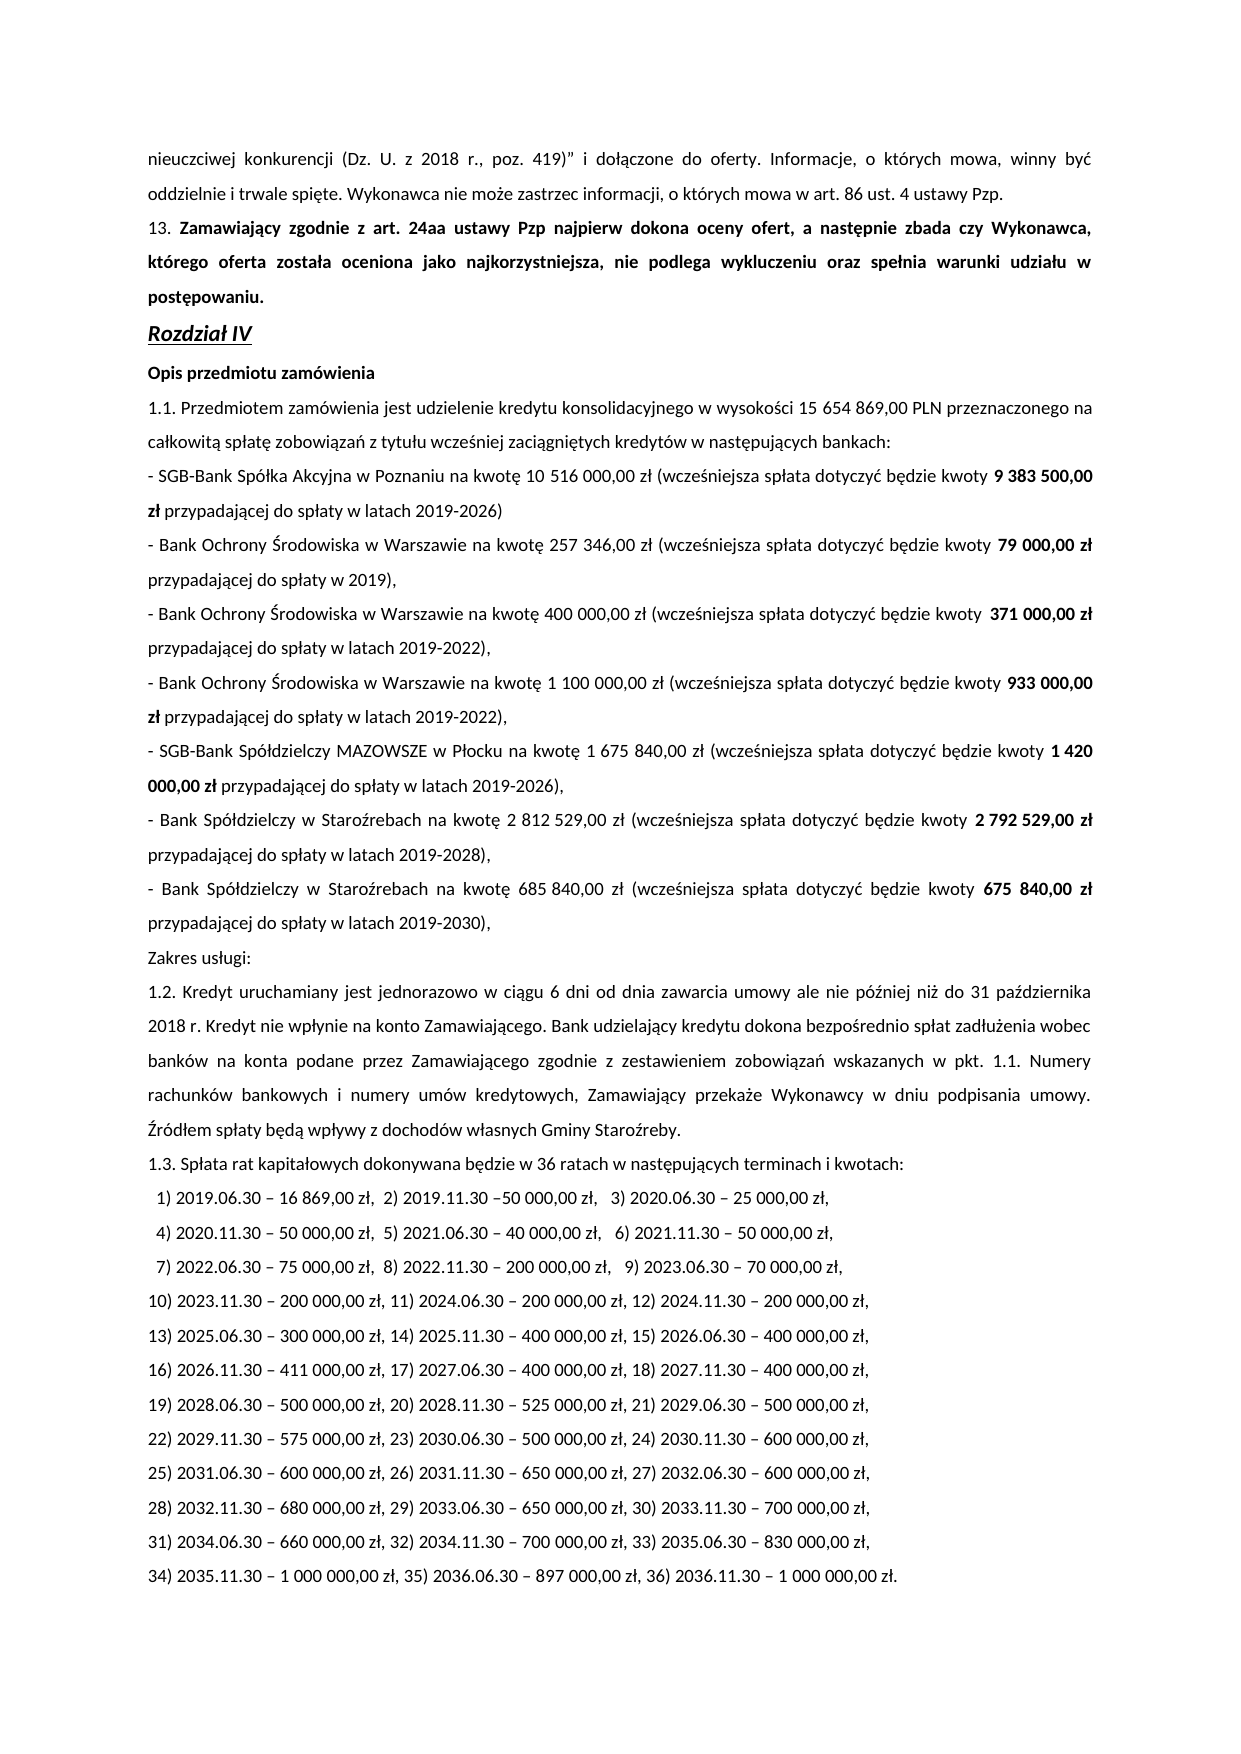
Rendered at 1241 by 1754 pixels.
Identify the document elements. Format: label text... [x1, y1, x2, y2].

text - Bank Spółdzielczy w Staroźrebach na kwotę 685 840,00 zł (wcześniejsza spłata dotyczyć będzie kwoty 675 840,00 zł przypadającej do spłaty w latach 2019-2030), [148, 877, 1093, 934]
text - SGB-Bank Spółdzielczy MAZOWSZE w Płocku na kwotę 1 675 840,00 zł (wcześniejsza spłata dotyczyć będzie kwoty 1 420 000,00 zł przypadającej do spłaty w latach 2019-2026), [148, 739, 1093, 797]
text 1.3. Spłata rat kapitałowych dokonywana będzie w 36 ratach w następujących terminach i kwotach: [148, 1152, 1093, 1175]
text Rozdział IV [148, 319, 1093, 347]
text 13. Zamawiający zgodnie z art. 24aa ustawy Pzp najpierw dokona oceny ofert, a następnie zbada czy Wykonawca, którego oferta została oceniona jako najkorzystniejsza, nie podlega wykluczeniu oraz spełnia warunki udziału w postępowaniu. [148, 216, 1093, 308]
text 31) 2034.06.30 – 660 000,00 zł, 32) 2034.11.30 – 700 000,00 zł, 33) 2035.06.30 – 830 000,00 zł, [148, 1530, 1093, 1553]
text 4) 2020.11.30 – 50 000,00 zł, 5) 2021.06.30 – 40 000,00 zł, 6) 2021.11.30 – 50 000,00 zł, [148, 1221, 1093, 1244]
text 1.2. Kredyt uruchamiany jest jednorazowo w ciągu 6 dni od dnia zawarcia umowy ale nie później niż do 31 października 2018 r. Kredyt nie wpłynie na konto Zamawiającego. Bank udzielający kredytu dokona bezpośrednio spłat zadłużenia wobec banków na konta podane przez Zamawiającego zgodnie z zestawieniem zobowiązań wskazanych w pkt. 1.1. Numery rachunków bankowych i numery umów kredytowych, Zamawiający przekaże Wykonawcy w dniu podpisania umowy. Źródłem spłaty będą wpływy z dochodów własnych Gminy Staroźreby. [148, 980, 1093, 1141]
text 22) 2029.11.30 – 575 000,00 zł, 23) 2030.06.30 – 500 000,00 zł, 24) 2030.11.30 – 600 000,00 zł, [148, 1427, 1093, 1450]
text - SGB-Bank Spółka Akcyjna w Poznaniu na kwotę 10 516 000,00 zł (wcześniejsza spłata dotyczyć będzie kwoty 9 383 500,00 zł przypadającej do spłaty w latach 2019-2026) [148, 464, 1093, 522]
text 28) 2032.11.30 – 680 000,00 zł, 29) 2033.06.30 – 650 000,00 zł, 30) 2033.11.30 – 700 000,00 zł, [148, 1496, 1093, 1519]
text 1) 2019.06.30 – 16 869,00 zł, 2) 2019.11.30 –50 000,00 zł, 3) 2020.06.30 – 25 000,00 zł, [148, 1186, 1093, 1209]
text Opis przedmiotu zamówienia [148, 361, 1093, 384]
text 16) 2026.11.30 – 411 000,00 zł, 17) 2027.06.30 – 400 000,00 zł, 18) 2027.11.30 – 400 000,00 zł, [148, 1358, 1093, 1381]
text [148, 148, 1093, 205]
text - Bank Ochrony Środowiska w Warszawie na kwotę 400 000,00 zł (wcześniejsza spłata dotyczyć będzie kwoty 371 000,00 zł przypadającej do spłaty w latach 2019-2022), [148, 602, 1093, 659]
text 19) 2028.06.30 – 500 000,00 zł, 20) 2028.11.30 – 525 000,00 zł, 21) 2029.06.30 – 500 000,00 zł, [148, 1393, 1093, 1416]
text - Bank Ochrony Środowiska w Warszawie na kwotę 257 346,00 zł (wcześniejsza spłata dotyczyć będzie kwoty 79 000,00 zł przypadającej do spłaty w 2019), [148, 533, 1093, 591]
text 13) 2025.06.30 – 300 000,00 zł, 14) 2025.11.30 – 400 000,00 zł, 15) 2026.06.30 – 400 000,00 zł, [148, 1324, 1093, 1347]
text - Bank Spółdzielczy w Staroźrebach na kwotę 2 812 529,00 zł (wcześniejsza spłata dotyczyć będzie kwoty 2 792 529,00 zł przypadającej do spłaty w latach 2019-2028), [148, 808, 1093, 866]
text - Bank Ochrony Środowiska w Warszawie na kwotę 1 100 000,00 zł (wcześniejsza spłata dotyczyć będzie kwoty 933 000,00 zł przypadającej do spłaty w latach 2019-2022), [148, 671, 1093, 728]
text 34) 2035.11.30 – 1 000 000,00 zł, 35) 2036.06.30 – 897 000,00 zł, 36) 2036.11.30 – 1 000 000,00 zł. [148, 1564, 1093, 1587]
text 10) 2023.11.30 – 200 000,00 zł, 11) 2024.06.30 – 200 000,00 zł, 12) 2024.11.30 – 200 000,00 zł, [148, 1289, 1093, 1312]
text 1.1. Przedmiotem zamówienia jest udzielenie kredytu konsolidacyjnego w wysokości 15 654 869,00 PLN przeznaczonego na całkowitą spłatę zobowiązań z tytułu wcześniej zaciągniętych kredytów w następujących bankach: [148, 396, 1093, 453]
text 7) 2022.06.30 – 75 000,00 zł, 8) 2022.11.30 – 200 000,00 zł, 9) 2023.06.30 – 70 000,00 zł, [148, 1255, 1093, 1278]
text 25) 2031.06.30 – 600 000,00 zł, 26) 2031.11.30 – 650 000,00 zł, 27) 2032.06.30 – 600 000,00 zł, [148, 1461, 1093, 1484]
text Zakres usługi: [148, 946, 1093, 969]
